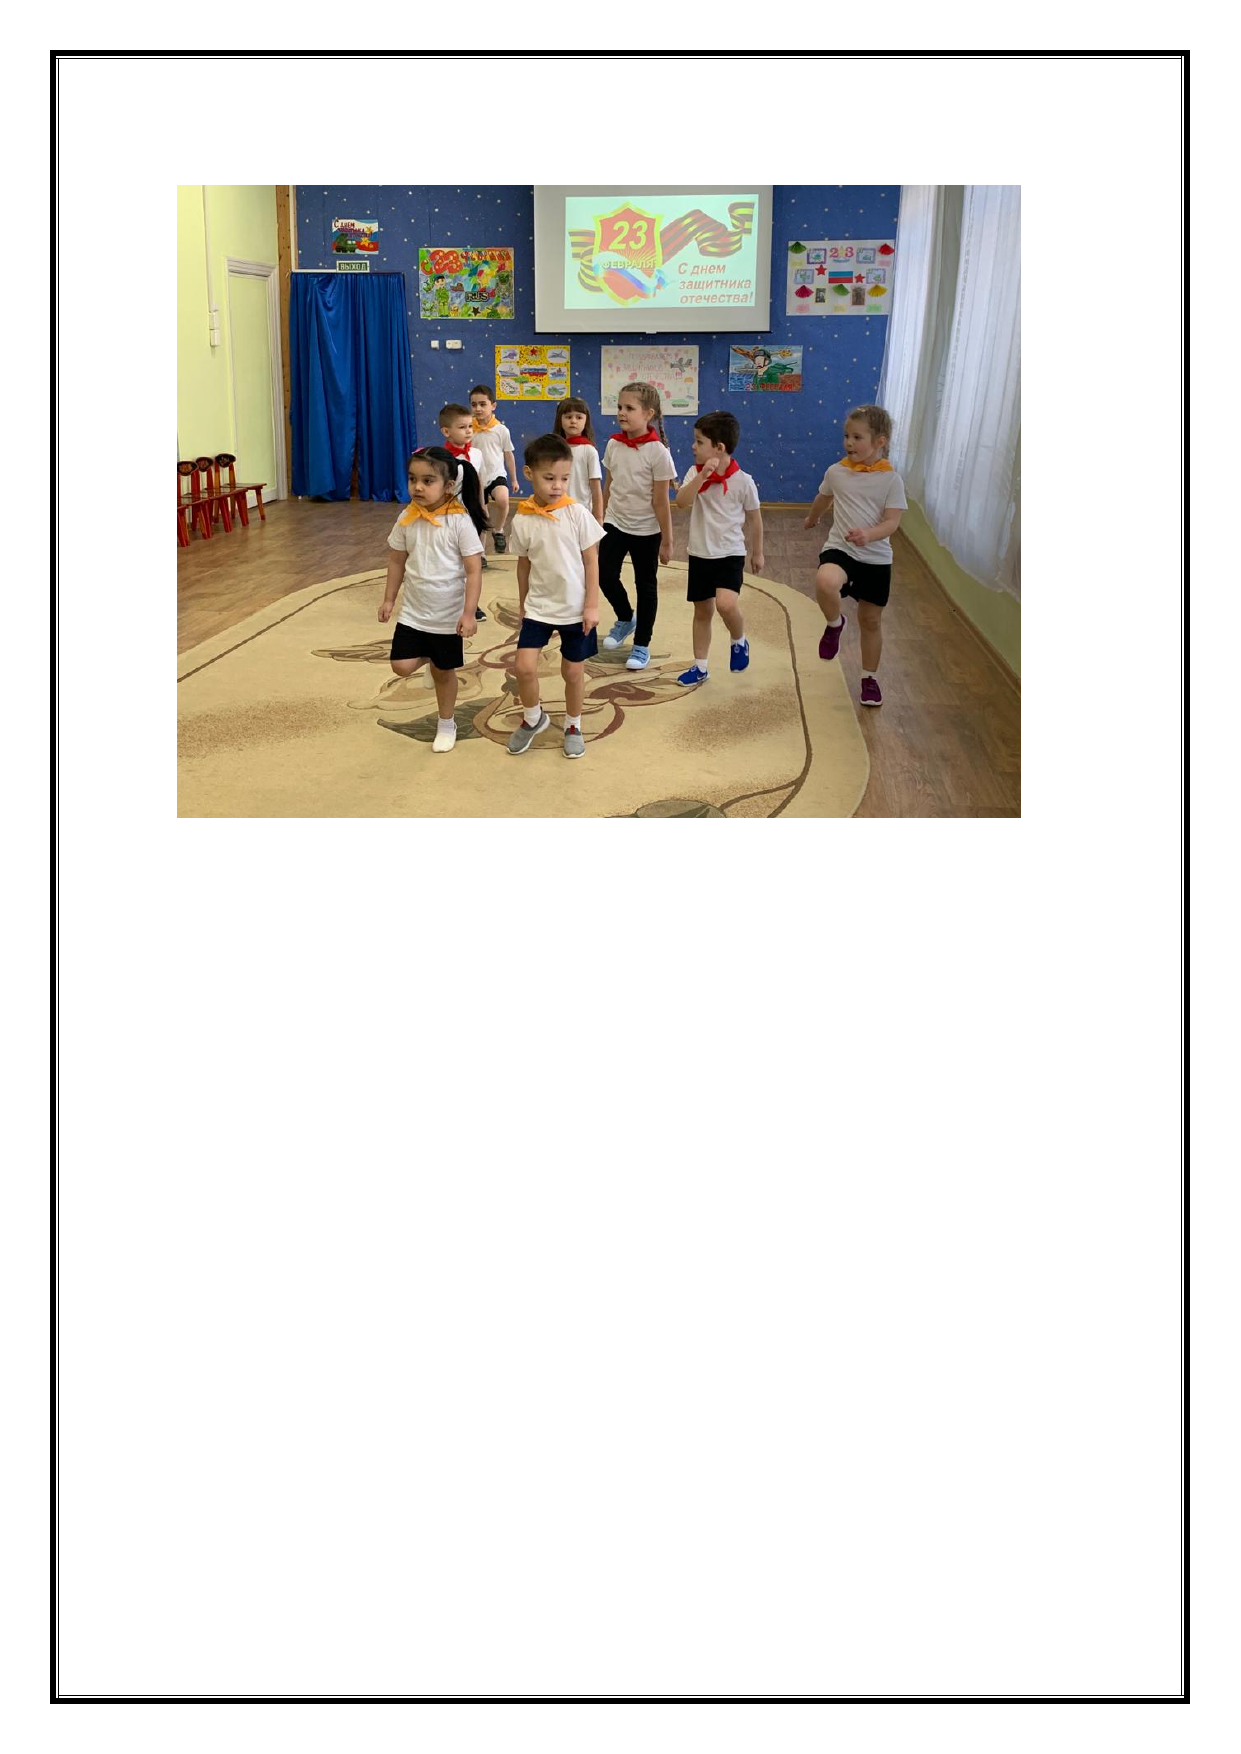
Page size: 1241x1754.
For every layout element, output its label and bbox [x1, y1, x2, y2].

picture [177, 185, 1021, 818]
